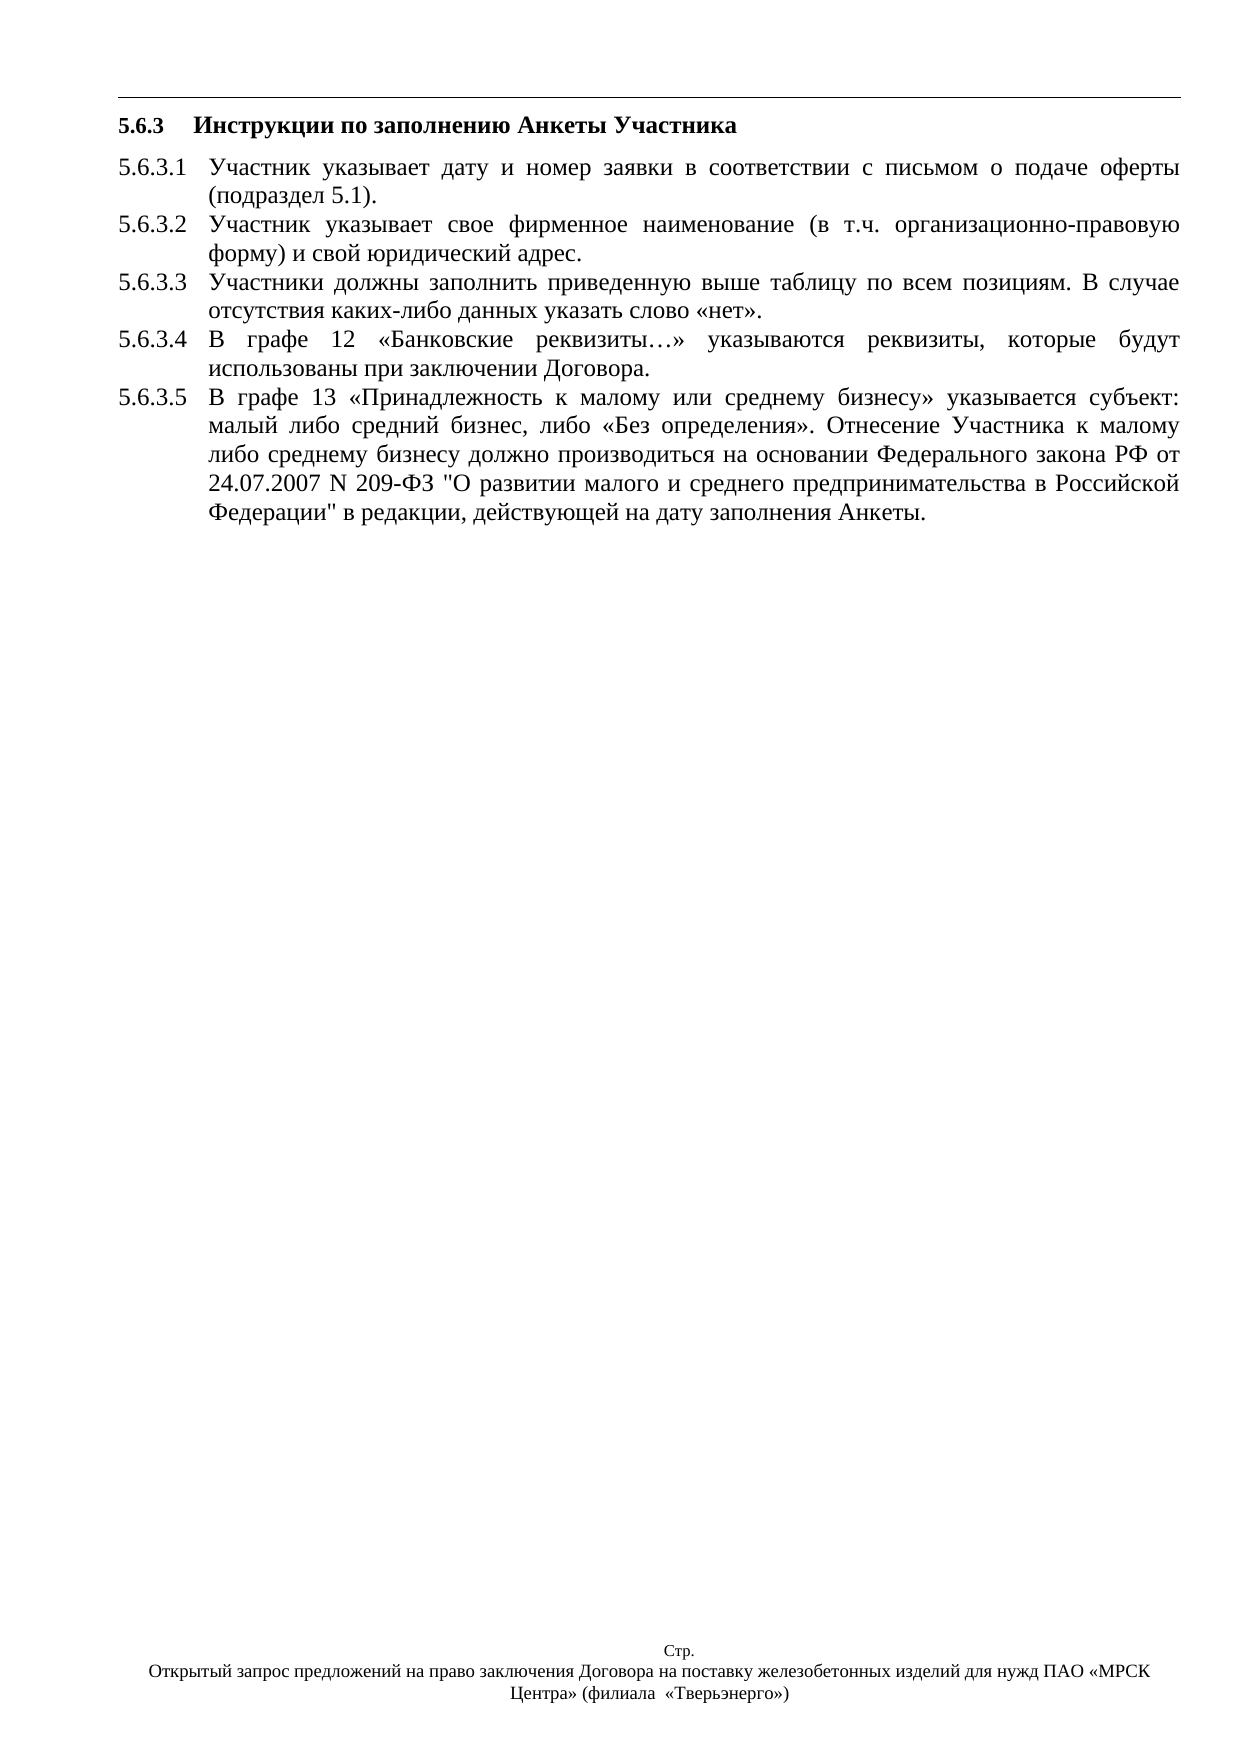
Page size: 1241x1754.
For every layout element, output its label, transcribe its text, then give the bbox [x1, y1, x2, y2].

list В графе 12 «Банковские реквизиты…» указываются реквизиты, которые будут использованы при заключении Договора. [118, 324, 1181, 382]
list Участник указывает свое фирменное наименование (в т.ч. организационно-правовую форму) и свой юридический адрес. [118, 209, 1181, 267]
subtitle Инструкции по заполнению Анкеты Участника [118, 111, 1181, 139]
list В графе 13 «Принадлежность к малому или среднему бизнесу» указывается субъект: малый либо средний бизнес, либо «Без определения». Отнесение Участника к малому либо среднему бизнесу должно производиться на основании Федерального закона РФ от 24.07.2007 N 209-ФЗ "О развитии малого и среднего предпринимательства в Российской Федерации" в редакции, действующей на дату заполнения Анкеты. [118, 382, 1181, 526]
list Участники должны заполнить приведенную выше таблицу по всем позициям. В случае отсутствия каких-либо данных указать слово «нет». [118, 267, 1181, 324]
list Участник указывает дату и номер заявки в соответствии с письмом о подаче оферты (подраздел 5.1). [118, 152, 1181, 209]
